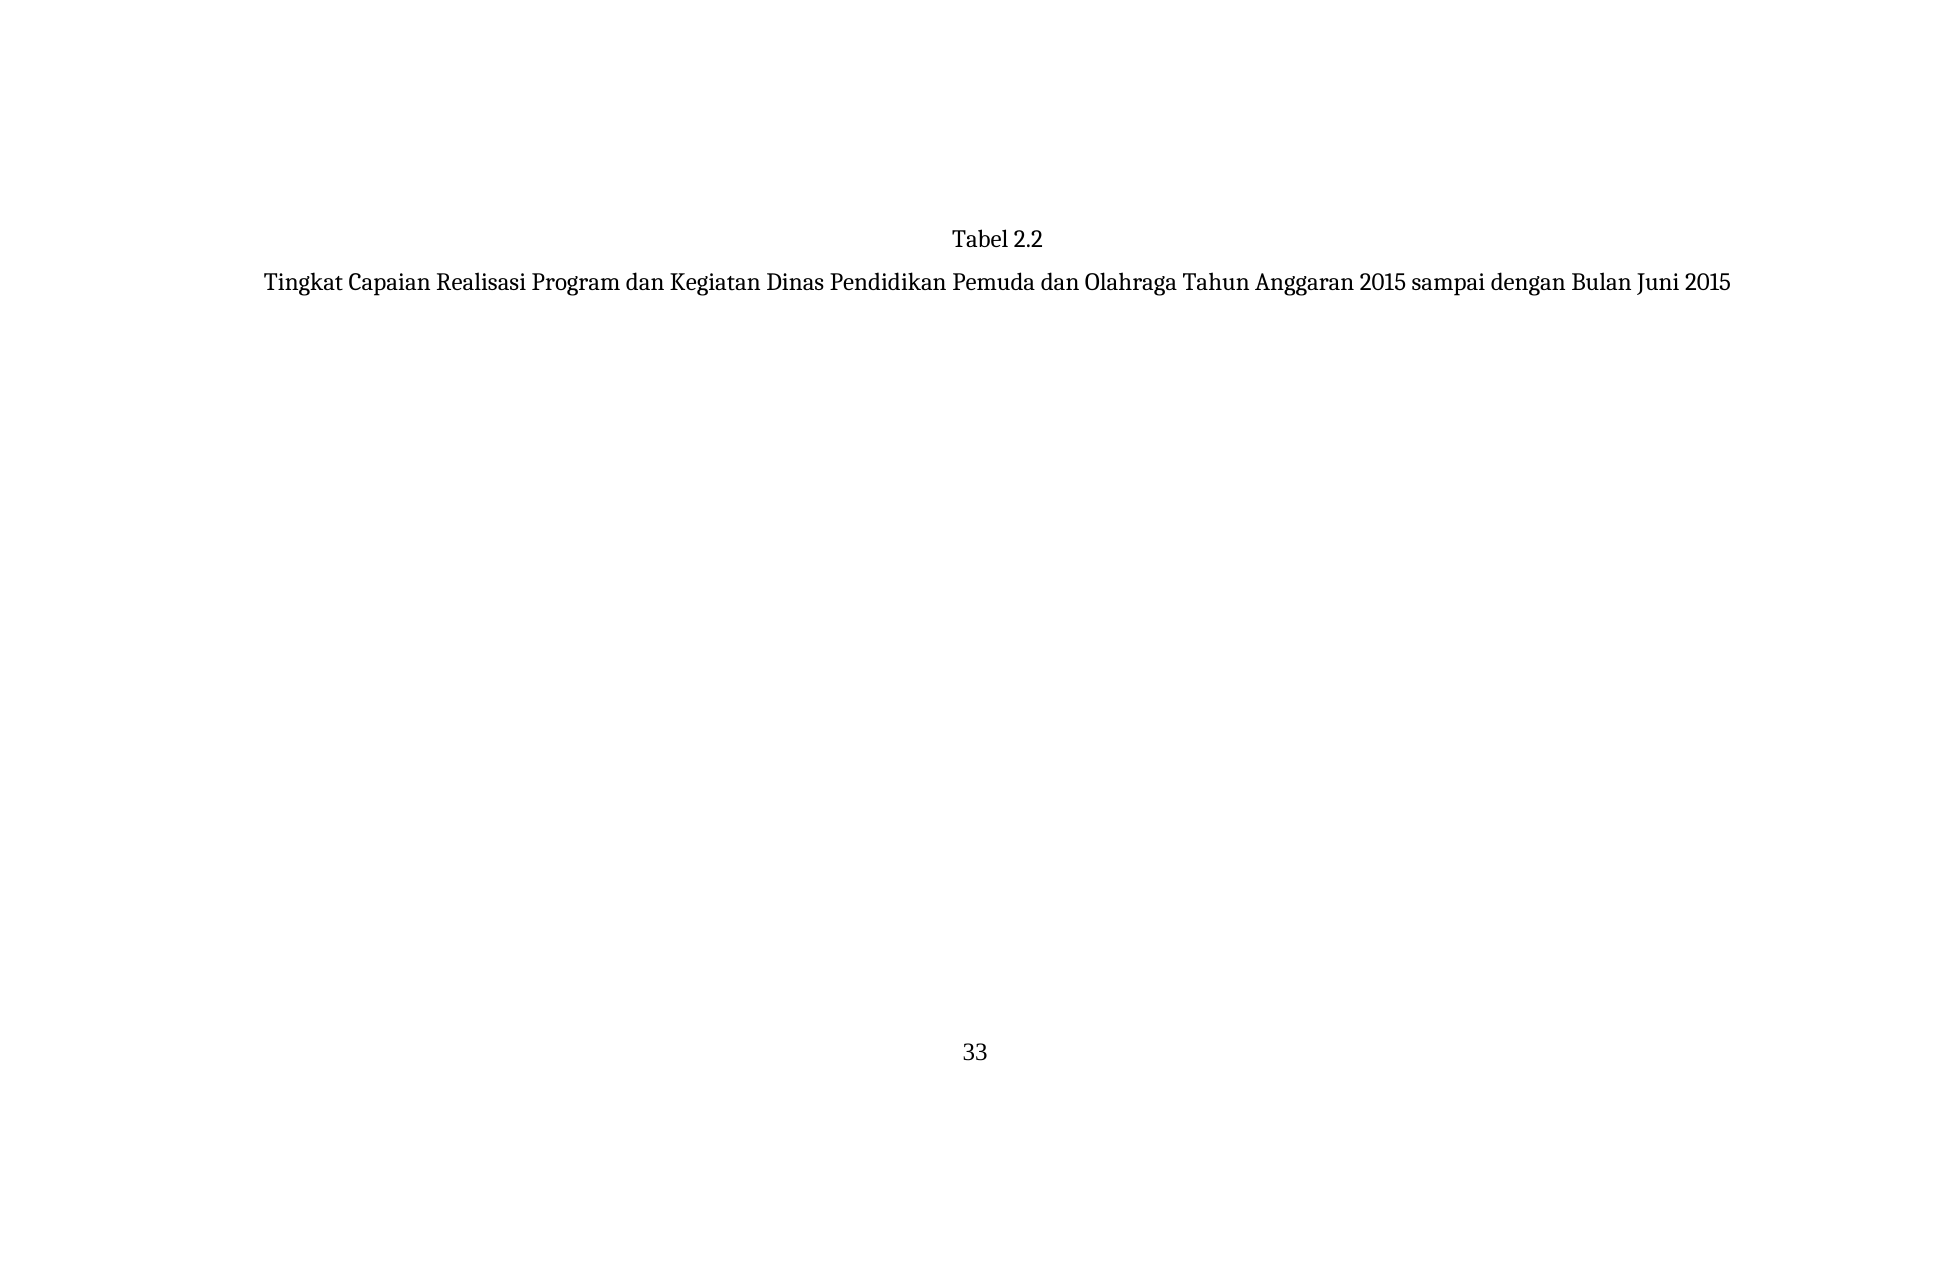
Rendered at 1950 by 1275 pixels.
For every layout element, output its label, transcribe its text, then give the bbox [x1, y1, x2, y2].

text Tingkat Capaian Realisasi Program dan Kegiatan Dinas Pendidikan Pemuda dan Olahraga Tahun Anggaran 2015 sampai dengan Bulan Juni 2015 [104, 268, 1890, 297]
text Tabel 2.2 [104, 225, 1890, 254]
